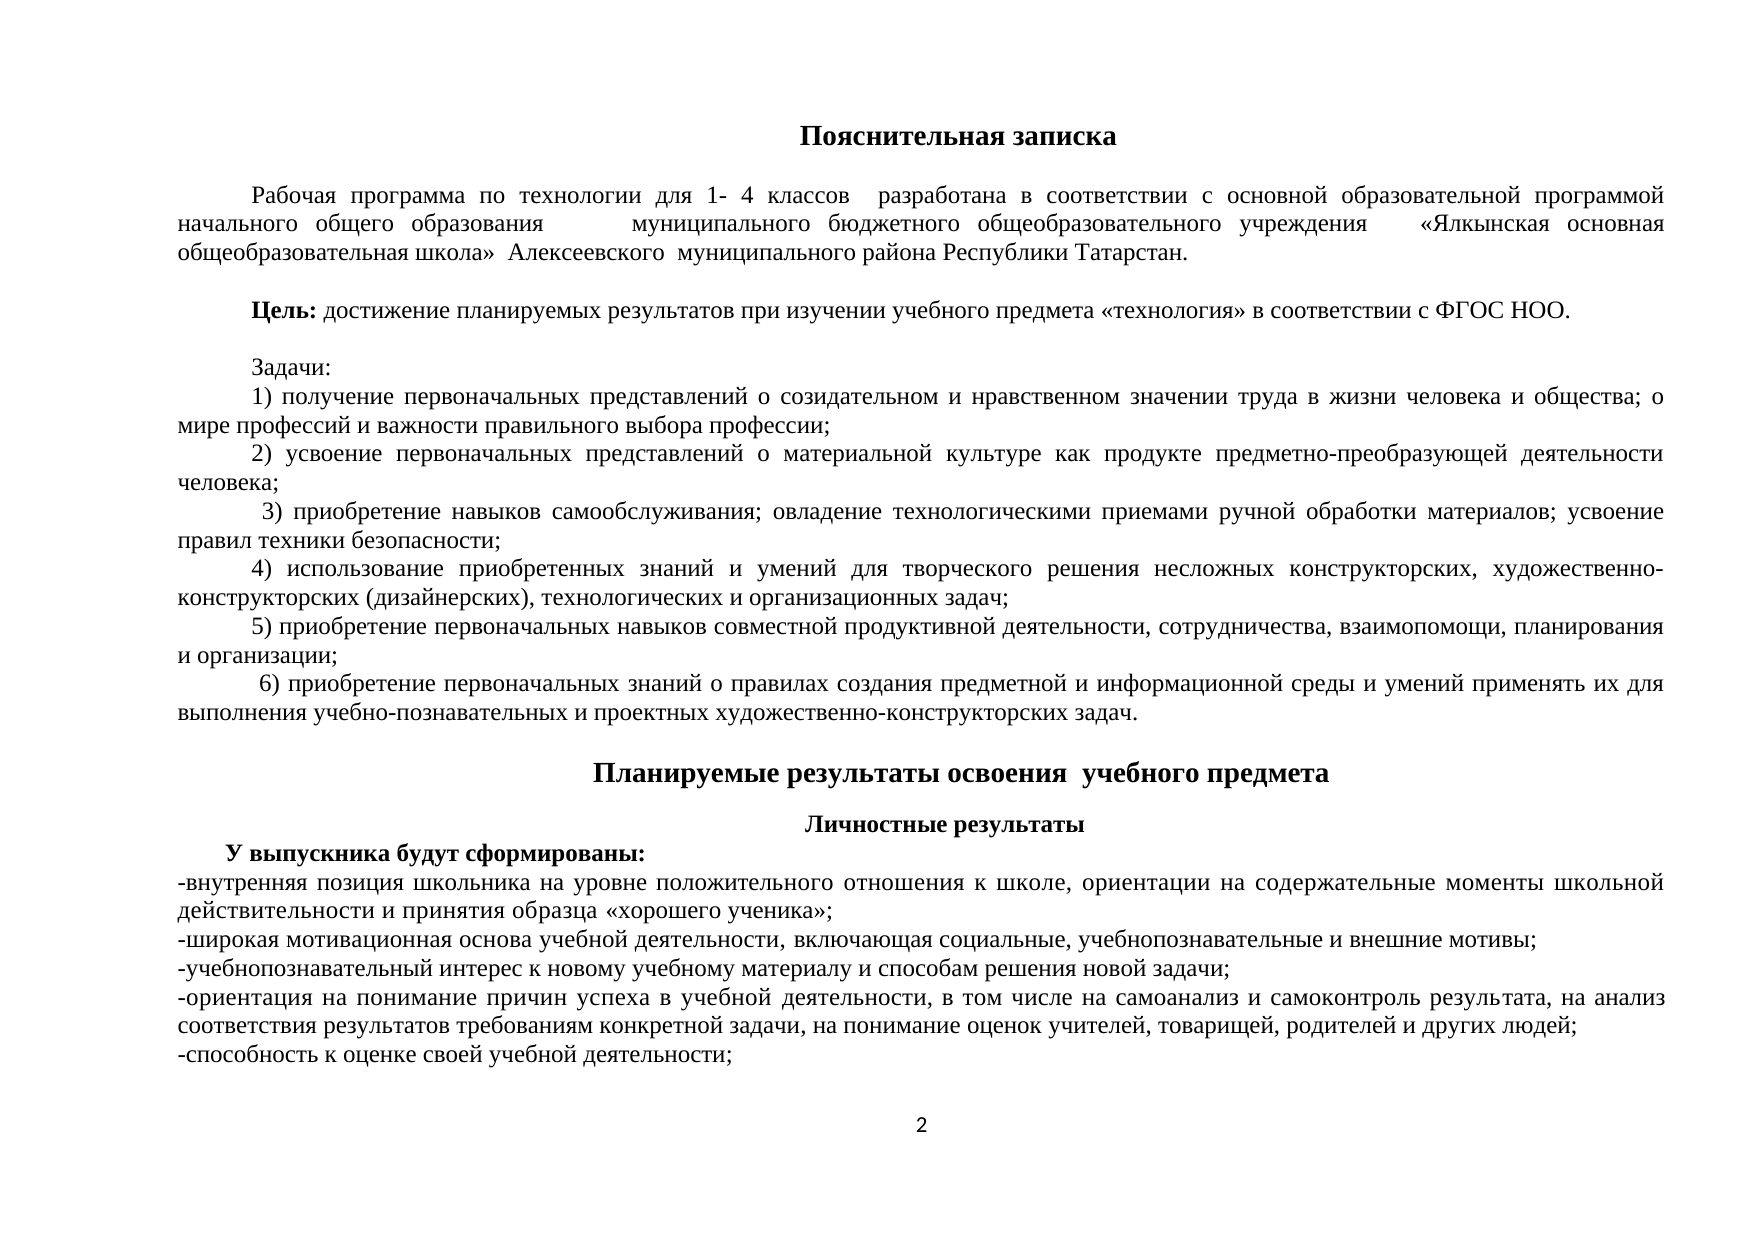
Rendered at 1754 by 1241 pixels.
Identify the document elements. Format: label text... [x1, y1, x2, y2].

text Личностные результаты [177, 809, 1665, 838]
text 3) приобретение навыков самообслуживания; овладение технологическими приемами ручной обработки материалов; усвоение правил техники безопасности; [177, 496, 1665, 553]
text -внутренняя позиция школьника на уровне положительного отношения к школе, ориентации на содержательные моменты школьной действительности и принятия образца «хорошего ученика»; [177, 867, 1665, 924]
text Цель: достижение планируемых результатов при изучении учебного предмета «технология» в соответствии с ФГОС НОО. [177, 295, 1665, 323]
text 6) приобретение первоначальных знаний о правилах создания предметной и информационной среды и умений применять их для выполнения учебно-познавательных и проектных художественно-конструкторских задач. [177, 668, 1665, 726]
text Задачи: [177, 352, 1665, 381]
text У выпускника будут сформированы: [177, 838, 1665, 867]
text -широкая мотивационная основа учебной деятельности, включающая социальные, учебно­познавательные и внешние мотивы; [177, 924, 1665, 953]
text 1) получение первоначальных представлений о созидательном и нравственном значении труда в жизни человека и общества; о мире профессий и важности правильного выбора профессии; [177, 381, 1665, 438]
text 4) использование приобретенных знаний и умений для творческого решения несложных конструкторских, художественно-конструкторских (дизайнерских), технологических и организационных задач; [177, 553, 1665, 611]
text -ориентация на понимание причин успеха в учебной деятельности, в том числе на самоанализ и самоконтроль результата, на анализ соответствия результатов требованиям конкретной задачи, на понимание оценок учителей, товарищей, родителей и других людей; [177, 982, 1665, 1039]
text 5) приобретение первоначальных навыков совместной продуктивной деятельности, сотрудничества, взаимопомощи, планирования и организации; [177, 611, 1665, 668]
text -учебно­познавательный интерес к новому учебному материалу и способам решения новой задачи; [177, 953, 1665, 982]
text Планируемые результаты освоения учебного предмета [177, 755, 1665, 788]
text 2) усвоение первоначальных представлений о материальной культуре как продукте предметно-преобразующей деятельности человека; [177, 438, 1665, 496]
text Рабочая программа по технологии для 1- 4 классов разработана в соответствии с основной образовательной программой начального общего образования муниципального бюджетного общеобразовательного учреждения «Ялкынская основная общеобразовательная школа» Алексеевского муниципального района Республики Татарстан. [177, 180, 1665, 266]
text Пояснительная записка [177, 118, 1665, 152]
text -способность к оценке своей учебной деятельности; [177, 1039, 1665, 1068]
